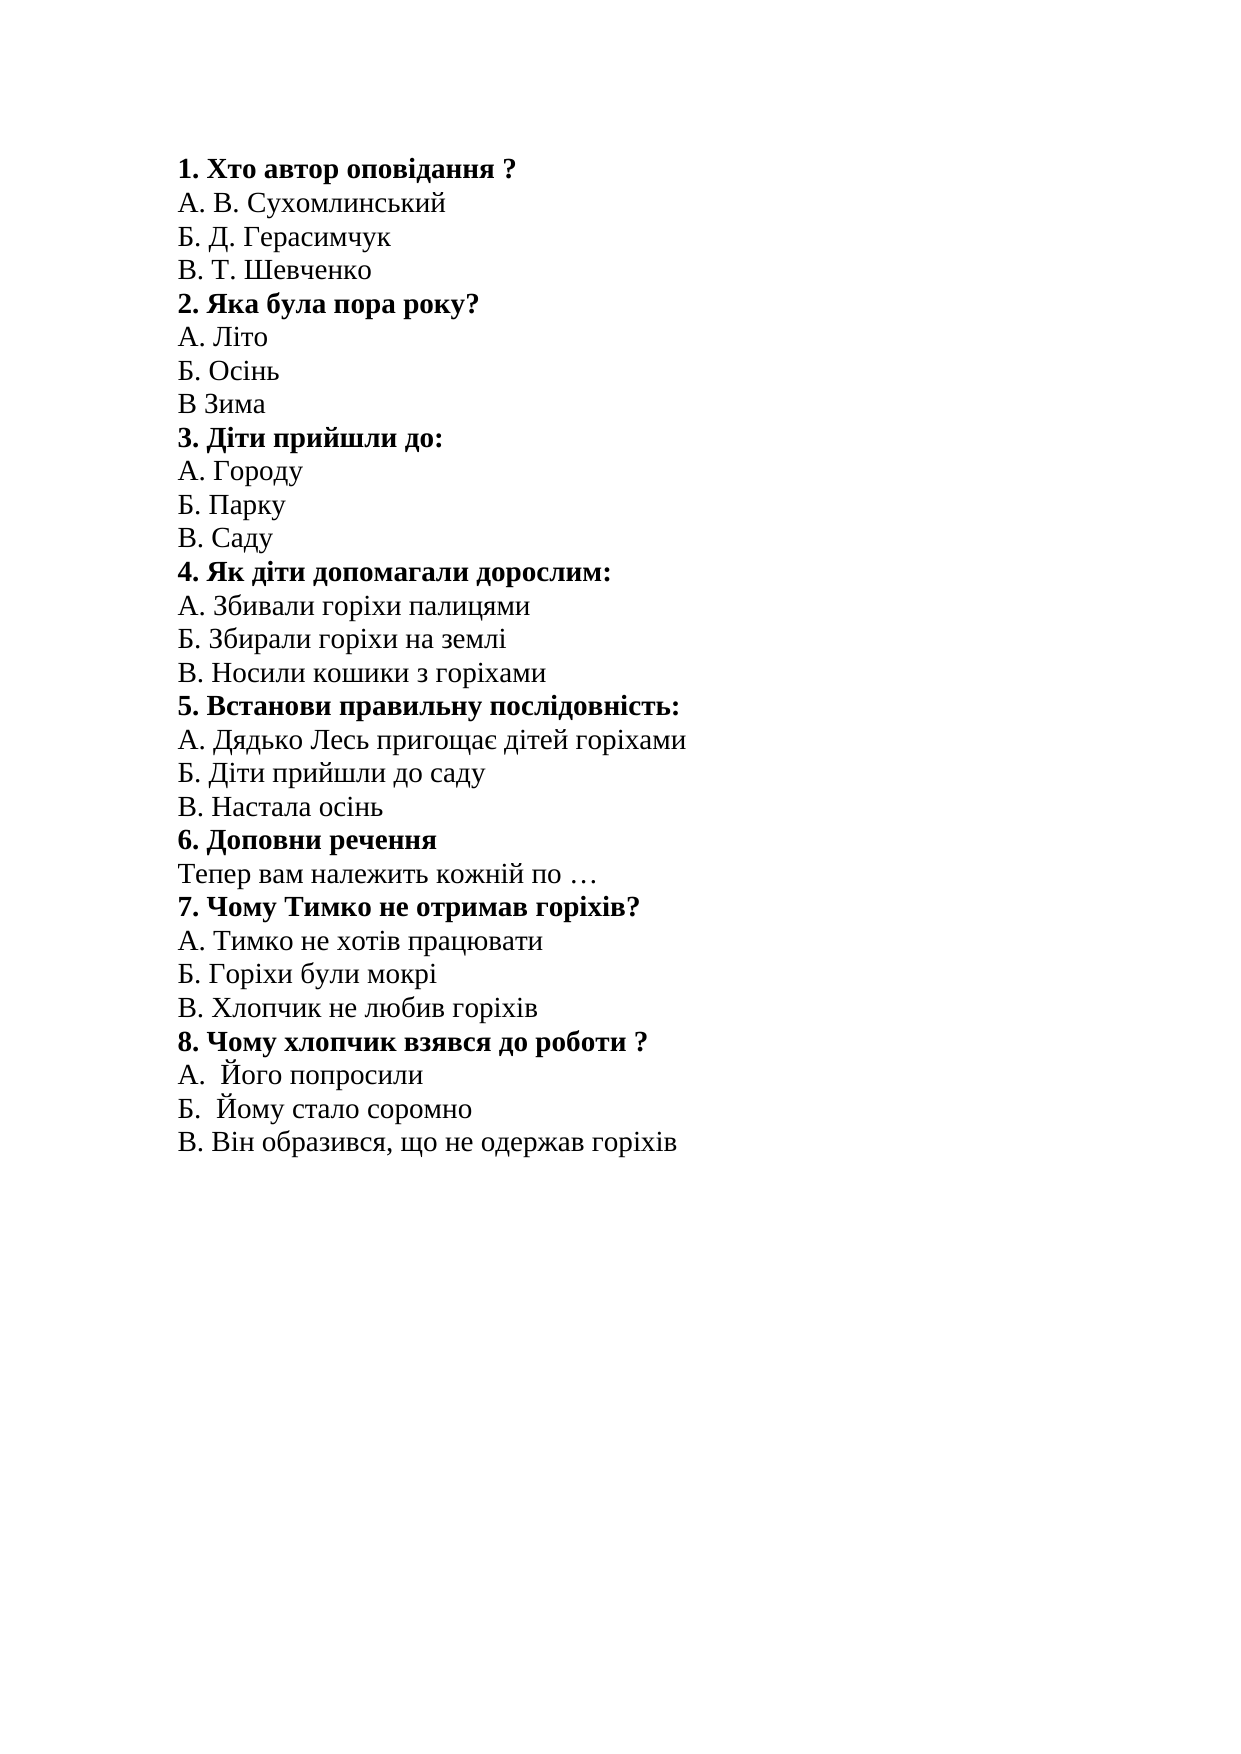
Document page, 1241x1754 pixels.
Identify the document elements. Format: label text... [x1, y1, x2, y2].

text В. Він образився, що не одержав горіхів [177, 1124, 1152, 1158]
text А. В. Сухомлинський [177, 185, 1152, 219]
text 2. Яка була пора року? [177, 286, 1152, 319]
text Б. Осінь [177, 353, 1152, 386]
text А. Збивали горіхи палицями [177, 588, 1152, 621]
text А. Городу [177, 453, 1152, 487]
text Б. Д. Герасимчук [177, 219, 1152, 252]
text В Зима [177, 386, 1152, 420]
text Б. Парку [177, 487, 1152, 521]
text 4. Як діти допомагали дорослим: [177, 554, 1152, 588]
text 7. Чому Тимко не отримав горіхів? [177, 889, 1152, 923]
text Тепер вам належить кожній по … [177, 856, 1152, 889]
text Б. Збирали горіхи на землі [177, 621, 1152, 655]
text 8. Чому хлопчик взявся до роботи ? [177, 1024, 1152, 1057]
text А. Його попросили [177, 1057, 1152, 1091]
text Б. Горіхи були мокрі [177, 957, 1152, 990]
text А. Літо [177, 319, 1152, 353]
text Б. Діти прийшли до саду [177, 755, 1152, 789]
text Б. Йому стало соромно [177, 1091, 1152, 1124]
text 6. Доповни речення [177, 822, 1152, 856]
text В. Настала осінь [177, 789, 1152, 822]
text В. Саду [177, 521, 1152, 554]
text В. Т. Шевченко [177, 252, 1152, 286]
text 1. Хто автор оповідання ? [177, 152, 1152, 185]
text А. Дядько Лесь пригощає дітей горіхами [177, 722, 1152, 755]
text 5. Встанови правильну послідовність: [177, 688, 1152, 722]
text 3. Діти прийшли до: [177, 420, 1152, 453]
text В. Носили кошики з горіхами [177, 655, 1152, 688]
text В. Хлопчик не любив горіхів [177, 990, 1152, 1024]
text А. Тимко не хотів працювати [177, 923, 1152, 957]
